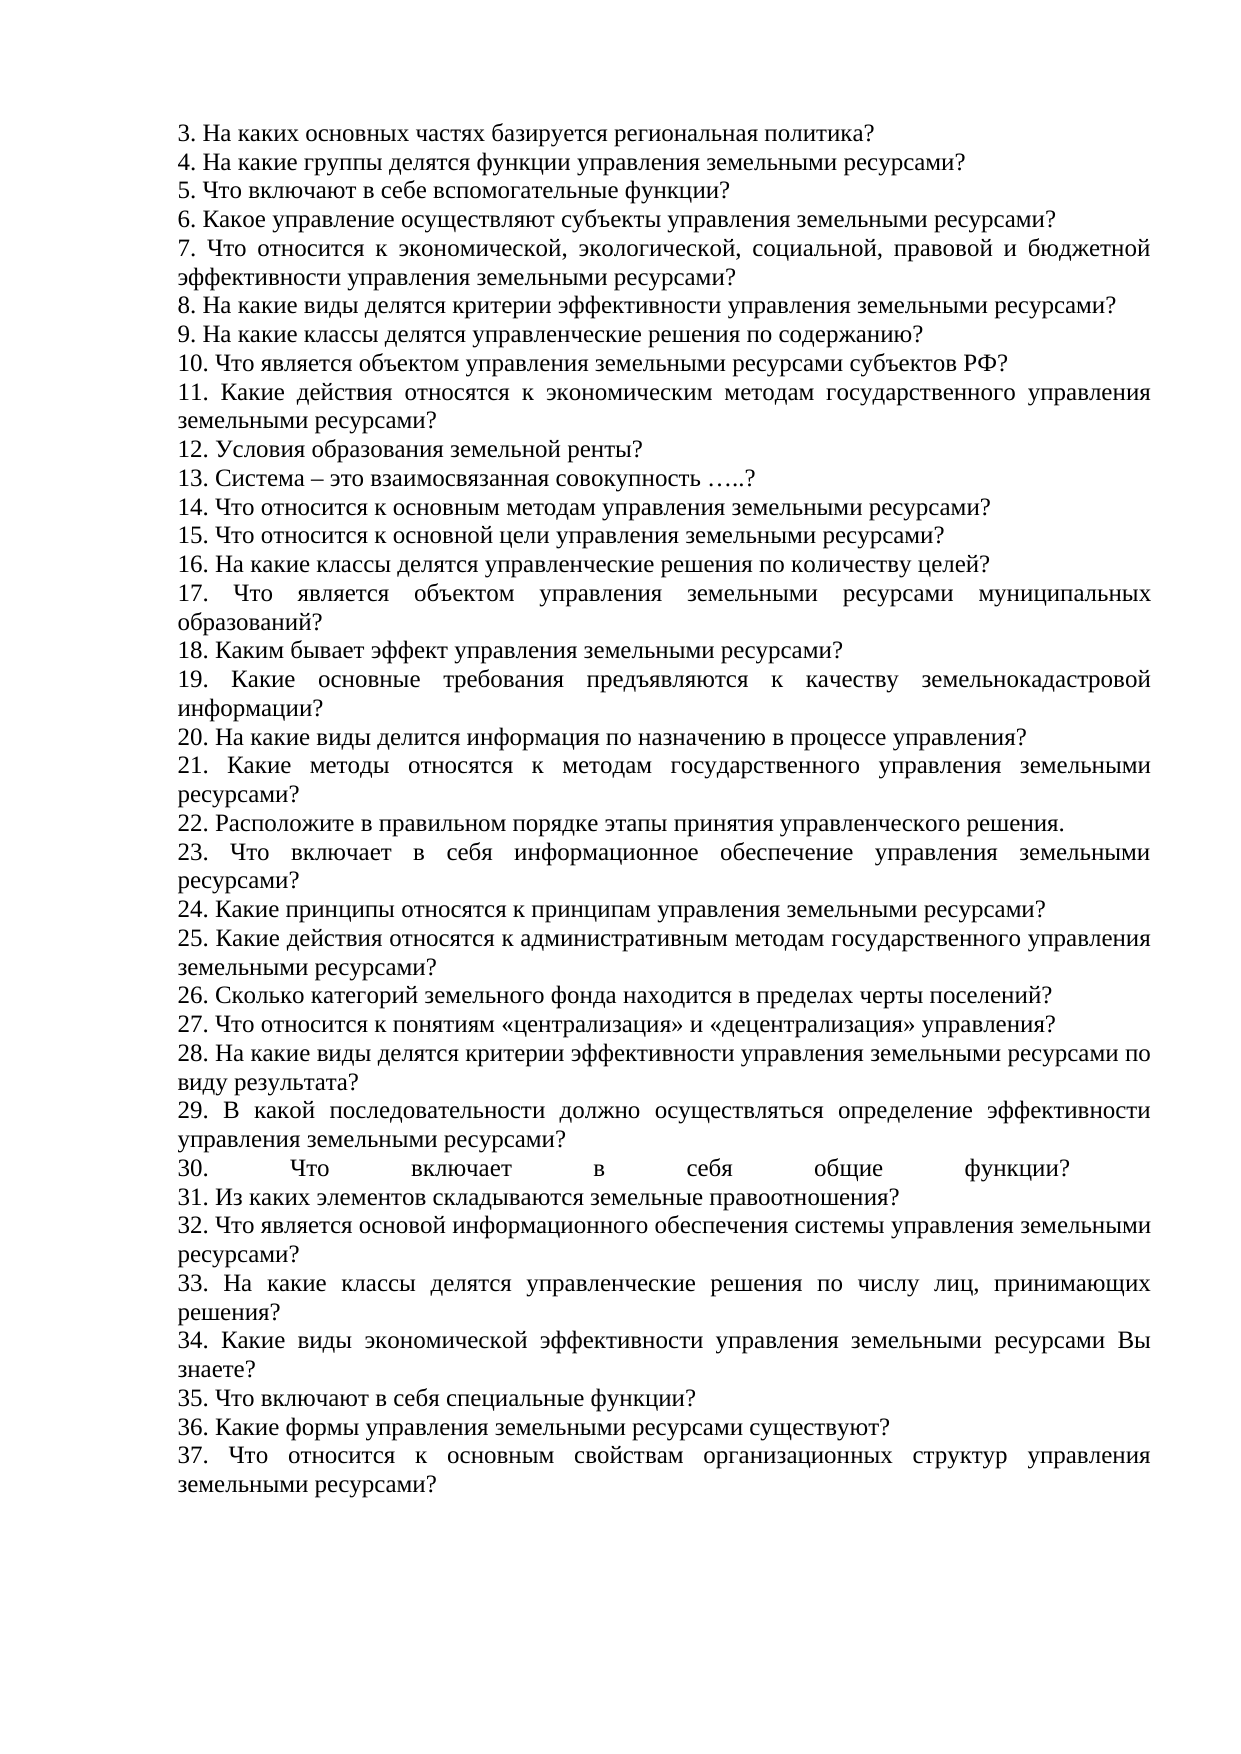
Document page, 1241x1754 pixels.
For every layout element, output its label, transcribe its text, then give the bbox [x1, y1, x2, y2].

text 14. Что относится к основным методам управления земельными ресурсами? [177, 492, 1152, 521]
text 17. Что является объектом управления земельными ресурсами муниципальных образований? [177, 578, 1152, 636]
text 37. Что относится к основным свойствам организационных структур управления земельными ресурсами? [177, 1441, 1152, 1498]
text 22. Расположите в правильном порядке этапы принятия управленческого решения. [177, 808, 1152, 837]
text 25. Какие действия относятся к административным методам государственного управления земельными ресурсами? [177, 923, 1152, 981]
text 32. Что является основой информационного обеспечения системы управления земельными ресурсами? [177, 1211, 1152, 1268]
text 6. Какое управление осуществляют субъекты управления земельными ресурсами? [177, 204, 1152, 233]
text 20. На какие виды делится информация по назначению в процессе управления? [177, 722, 1152, 751]
text 3. На каких основных частях базируется региональная политика? [177, 118, 1152, 147]
text 29. В какой последовательности должно осуществляться определение эффективности управления земельными ресурсами? [177, 1096, 1152, 1153]
text 24. Какие принципы относятся к принципам управления земельными ресурсами? [177, 894, 1152, 923]
text 35. Что включают в себя специальные функции? [177, 1383, 1152, 1412]
text 16. На какие классы делятся управленческие решения по количеству целей? [177, 549, 1152, 578]
text 9. На какие классы делятся управленческие решения по содержанию? [177, 319, 1152, 348]
text 15. Что относится к основной цели управления земельными ресурсами? [177, 521, 1152, 549]
text 34. Какие виды экономической эффективности управления земельными ресурсами Вы знаете? [177, 1326, 1152, 1383]
text 26. Сколько категорий земельного фонда находится в пределах черты поселений? [177, 981, 1152, 1009]
text 30. Что включает в себя общие функции? 31. Из каких элементов складываются земельные правоотношения? [177, 1153, 1152, 1211]
text 11. Какие действия относятся к экономическим методам государственного управления земельными ресурсами? [177, 377, 1152, 434]
text 8. На какие виды делятся критерии эффективности управления земельными ресурсами? [177, 291, 1152, 319]
text 23. Что включает в себя информационное обеспечение управления земельными ресурсами? [177, 837, 1152, 894]
text 19. Какие основные требования предъявляются к качеству земельнокадастровой информации? [177, 664, 1152, 722]
text 33. На какие классы делятся управленческие решения по числу лиц, принимающих решения? [177, 1268, 1152, 1326]
text 4. На какие группы делятся функции управления земельными ресурсами? [177, 147, 1152, 176]
text 18. Каким бывает эффект управления земельными ресурсами? [177, 636, 1152, 664]
text 27. Что относится к понятиям «централизация» и «децентрализация» управления? [177, 1009, 1152, 1038]
text 21. Какие методы относятся к методам государственного управления земельными ресурсами? [177, 751, 1152, 808]
text 13. Система – это взаимосвязанная совокупность …..? [177, 463, 1152, 492]
text 5. Что включают в себе вспомогательные функции? [177, 176, 1152, 204]
text 10. Что является объектом управления земельными ресурсами субъектов РФ? [177, 348, 1152, 377]
text 28. На какие виды делятся критерии эффективности управления земельными ресурсами по виду результата? [177, 1038, 1152, 1096]
text 12. Условия образования земельной ренты? [177, 434, 1152, 463]
text 36. Какие формы управления земельными ресурсами существуют? [177, 1412, 1152, 1441]
text 7. Что относится к экономической, экологической, социальной, правовой и бюджетной эффективности управления земельными ресурсами? [177, 233, 1152, 291]
